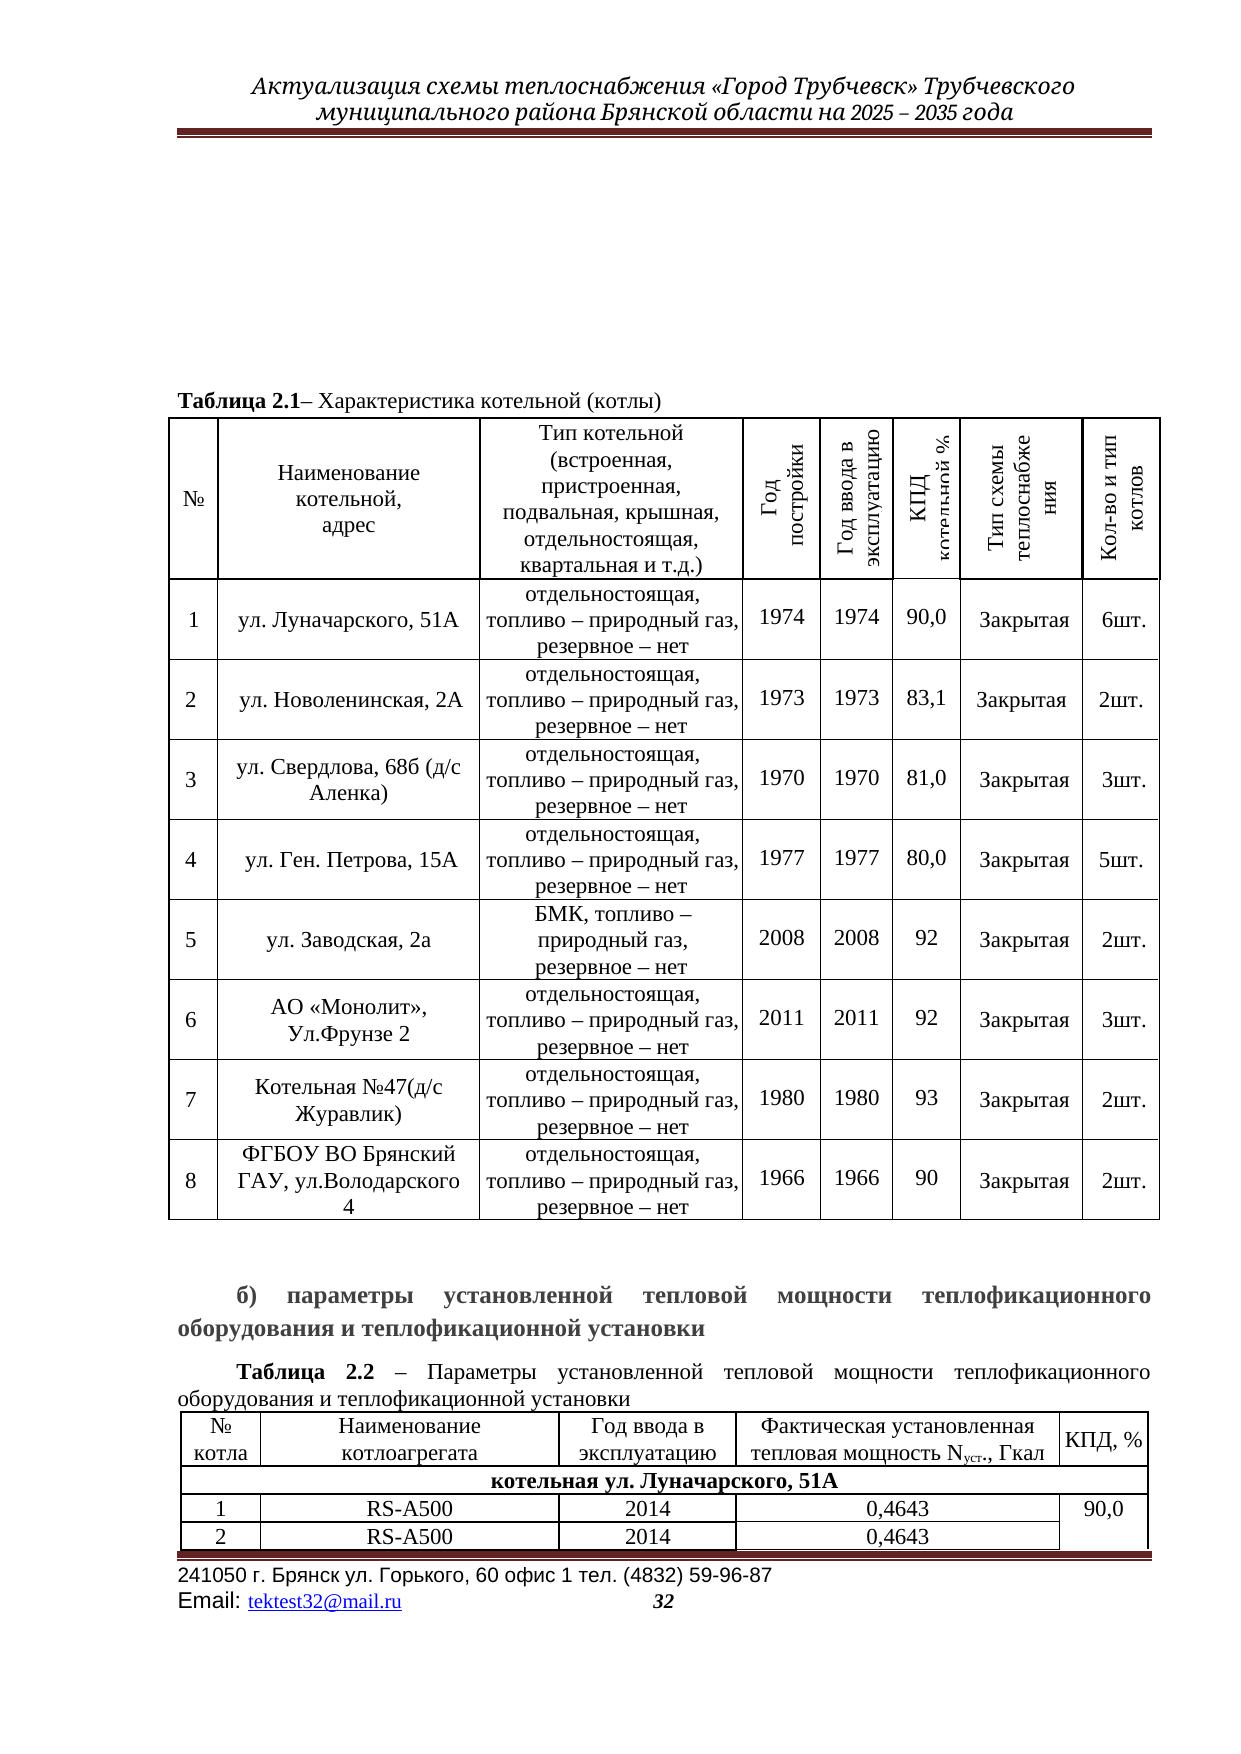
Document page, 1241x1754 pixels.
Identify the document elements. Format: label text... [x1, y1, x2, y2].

table_cell 1 [170, 580, 217, 659]
table_header Год ввода в эксплуатацию [821, 419, 892, 577]
table_cell отдельностоящая, топливо – природный газ, резервное – нет [480, 740, 742, 819]
table_cell Закрытая [961, 740, 1082, 819]
table_cell 2шт. [1083, 1139, 1159, 1219]
table_cell 80,0 [893, 820, 960, 899]
table_cell АО «Монолит», Ул.Фрунзе 2 [218, 980, 479, 1059]
table_cell RS-A500 [261, 1523, 558, 1549]
table_cell ул. Заводская, 2а [218, 900, 479, 979]
table_cell отдельностоящая, топливо – природный газ, резервное – нет [480, 820, 742, 899]
table_header Наименование котельной, адрес [219, 419, 479, 577]
table_cell 8 [170, 1140, 217, 1219]
table_cell 2008 [821, 900, 892, 979]
table_cell ул. Свердлова, 68б (д/с Аленка) [218, 740, 479, 819]
table_cell 93 [893, 1060, 960, 1139]
table_cell 2шт. [1083, 659, 1159, 739]
table_cell 3 [170, 740, 217, 819]
table_cell 5шт. [1083, 819, 1159, 899]
table_cell 2шт. [1083, 899, 1159, 979]
table_cell 6шт. [1083, 578, 1159, 659]
table_cell RS-A500 [261, 1495, 558, 1521]
table_cell 1970 [743, 740, 820, 819]
table_cell Закрытая [961, 820, 1082, 899]
list Таблица 2.2 – Параметры установленной тепловой мощности теплофикационного оборудования и теплофикационной установки [177, 1358, 1152, 1411]
table_header КПД, % [1060, 1413, 1147, 1465]
table_cell 0,4643 [737, 1522, 1059, 1549]
table_cell Закрытая [961, 580, 1082, 659]
table_cell 7 [170, 1060, 217, 1139]
table_cell 2 [170, 660, 217, 739]
table_cell 2 [182, 1523, 260, 1549]
table_cell 90 [893, 1140, 960, 1219]
table_cell 92 [893, 900, 960, 979]
table_cell котельная ул. Луначарского, 51А [182, 1467, 1147, 1493]
table_header Фактическая установленная тепловая мощность Nуст., Гкал [737, 1413, 1059, 1465]
table_cell 1966 [821, 1140, 892, 1219]
table_cell 0,4643 [737, 1495, 1059, 1521]
table_cell 1974 [821, 580, 892, 659]
table_header Тип котельной (встроенная, пристроенная, подвальная, крышная, отдельностоящая, квартальная и т.д.) [481, 419, 742, 577]
table_cell ул. Ген. Петрова, 15А [218, 820, 479, 899]
table_cell Закрытая [961, 900, 1082, 979]
table_header Тип схемы теплоснабжения [961, 419, 1081, 577]
table_cell 92 [893, 980, 960, 1059]
table_cell 1980 [821, 1060, 892, 1139]
table_cell 4 [170, 820, 217, 899]
table_cell Закрытая [961, 1140, 1082, 1219]
table_cell отдельностоящая, топливо – природный газ, резервное – нет [480, 980, 742, 1059]
table_cell 1970 [821, 740, 892, 819]
table_cell 90,0 [1060, 1495, 1147, 1549]
table_cell 1973 [821, 660, 892, 739]
table_cell 5 [170, 900, 217, 979]
table_header Наименование котлоагрегата [261, 1413, 558, 1465]
table_cell 83,1 [893, 660, 960, 739]
table_cell 1974 [743, 580, 820, 659]
table_cell Закрытая [961, 980, 1082, 1059]
table_cell ул. Луначарского, 51А [218, 580, 479, 659]
table_cell ул. Новоленинская, 2А [218, 660, 479, 739]
table_header № котла [182, 1413, 260, 1465]
table_header Год ввода в эксплуатацию [560, 1413, 735, 1465]
table_cell ФГБОУ ВО Брянский ГАУ, ул.Володарского 4 [218, 1140, 479, 1219]
table_cell 1973 [743, 660, 820, 739]
table_cell отдельностоящая, топливо – природный газ, резервное – нет [480, 580, 742, 659]
table_cell 90,0 [893, 579, 960, 659]
table_cell 2014 [560, 1523, 735, 1549]
table_cell 2шт. [1083, 1059, 1159, 1139]
table_cell 1966 [743, 1140, 820, 1219]
table_cell 3шт. [1083, 739, 1159, 819]
table_cell 2011 [743, 980, 820, 1059]
table_header № [170, 419, 217, 577]
table_cell 1977 [743, 820, 820, 899]
table_cell 6 [170, 980, 217, 1059]
table_cell отдельностоящая, топливо – природный газ, резервное – нет [480, 1060, 742, 1139]
table_cell 1977 [821, 820, 892, 899]
table_cell отдельностоящая, топливо – природный газ, резервное – нет [480, 660, 742, 739]
table_cell 2014 [560, 1495, 735, 1521]
table_cell БМК, топливо – природный газ, резервное – нет [480, 900, 742, 979]
table_header КПД котельной,% [894, 419, 959, 577]
table_cell Закрытая [961, 660, 1082, 739]
table_cell Закрытая [961, 1060, 1082, 1139]
table_cell 1980 [743, 1060, 820, 1139]
table_cell Котельная №47(д/с Журавлик) [218, 1060, 479, 1139]
table_cell 1 [182, 1495, 260, 1521]
table_cell 2008 [743, 900, 820, 979]
table_header Год постройки [744, 419, 819, 577]
list Таблица 2.1– Характеристика котельной (котлы) [177, 387, 1152, 413]
table_cell отдельностоящая, топливо – природный газ, резервное – нет [480, 1140, 742, 1219]
table_cell 3шт. [1083, 979, 1159, 1059]
table_cell 2011 [821, 980, 892, 1059]
table_header Кол-во и тип котлов [1084, 419, 1159, 577]
subtitle б) параметры установленной тепловой мощности теплофикационного оборудования и теплофикационной установки [177, 1280, 1152, 1342]
table_cell 81,0 [893, 740, 960, 819]
